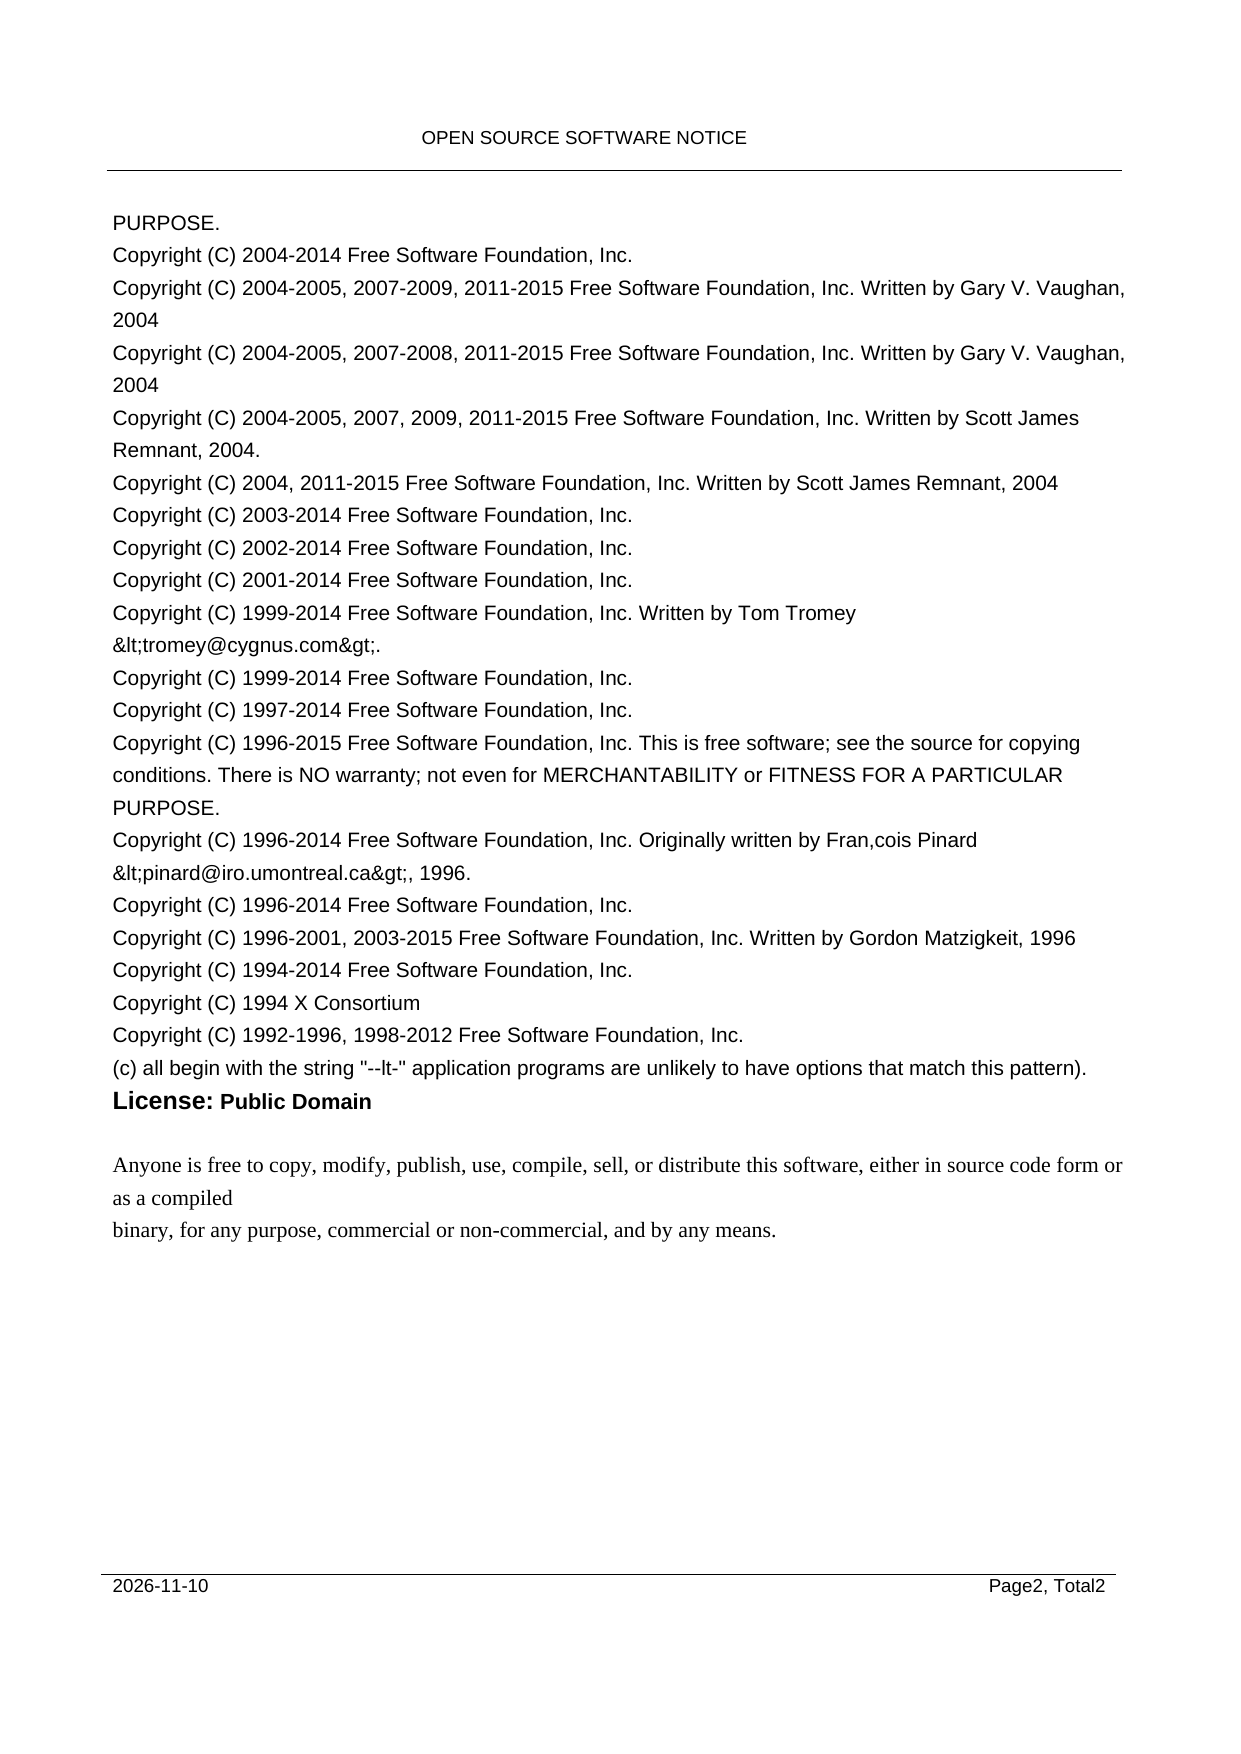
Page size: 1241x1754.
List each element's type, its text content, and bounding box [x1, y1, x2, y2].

text Copyright (C) 1999-2014 Free Software Foundation, Inc. [112, 661, 1128, 694]
text Copyright (C) 1999-2014 Free Software Foundation, Inc. Written by Tom Tromey &lt;tromey@cygnus.com&gt;. [112, 596, 1128, 661]
text Copyright (C) 2004-2005, 2007-2009, 2011-2015 Free Software Foundation, Inc. Written by Gary V. Vaughan, 2004 [112, 271, 1128, 336]
text License: Public Domain Anyone is free to copy, modify, publish, use, compile, sell, or distribute this software, either in source code form or as a compiled binary, for any purpose, commercial or non-commercial, and by any means. [112, 1084, 1128, 1246]
text Copyright (C) 2002-2014 Free Software Foundation, Inc. [112, 531, 1128, 564]
text (c) all begin with the string "--lt-" application programs are unlikely to have options that match this pattern). [112, 1051, 1128, 1084]
text Copyright (C) 1996-2001, 2003-2015 Free Software Foundation, Inc. Written by Gordon Matzigkeit, 1996 [112, 921, 1128, 954]
text Copyright (C) 2004-2005, 2007-2008, 2011-2015 Free Software Foundation, Inc. Written by Gary V. Vaughan, 2004 [112, 336, 1128, 401]
text Copyright (C) 1996-2014 Free Software Foundation, Inc. Originally written by Fran,cois Pinard &lt;pinard@iro.umontreal.ca&gt;, 1996. [112, 824, 1128, 889]
text Copyright (C) 1994-2014 Free Software Foundation, Inc. [112, 954, 1128, 986]
text Copyright (C) 1997-2014 Free Software Foundation, Inc. [112, 694, 1128, 726]
text Copyright (C) 1994 X Consortium [112, 986, 1128, 1019]
text Copyright (C) 1992-1996, 1998-2012 Free Software Foundation, Inc. [112, 1019, 1128, 1051]
text Copyright (C) 1996-2014 Free Software Foundation, Inc. [112, 889, 1128, 921]
text Copyright (C) 1996-2015 Free Software Foundation, Inc. This is free software; see the source for copying conditions. There is NO warranty; not even for MERCHANTABILITY or FITNESS FOR A PARTICULAR PURPOSE. [112, 726, 1128, 824]
text Copyright (C) 2004-2014 Free Software Foundation, Inc. [112, 239, 1128, 271]
text Copyright (C) 2001-2014 Free Software Foundation, Inc. [112, 564, 1128, 596]
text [112, 206, 1128, 239]
text Copyright (C) 2004, 2011-2015 Free Software Foundation, Inc. Written by Scott James Remnant, 2004 [112, 466, 1128, 499]
text Copyright (C) 2004-2005, 2007, 2009, 2011-2015 Free Software Foundation, Inc. Written by Scott James Remnant, 2004. [112, 401, 1128, 466]
text Copyright (C) 2003-2014 Free Software Foundation, Inc. [112, 499, 1128, 531]
